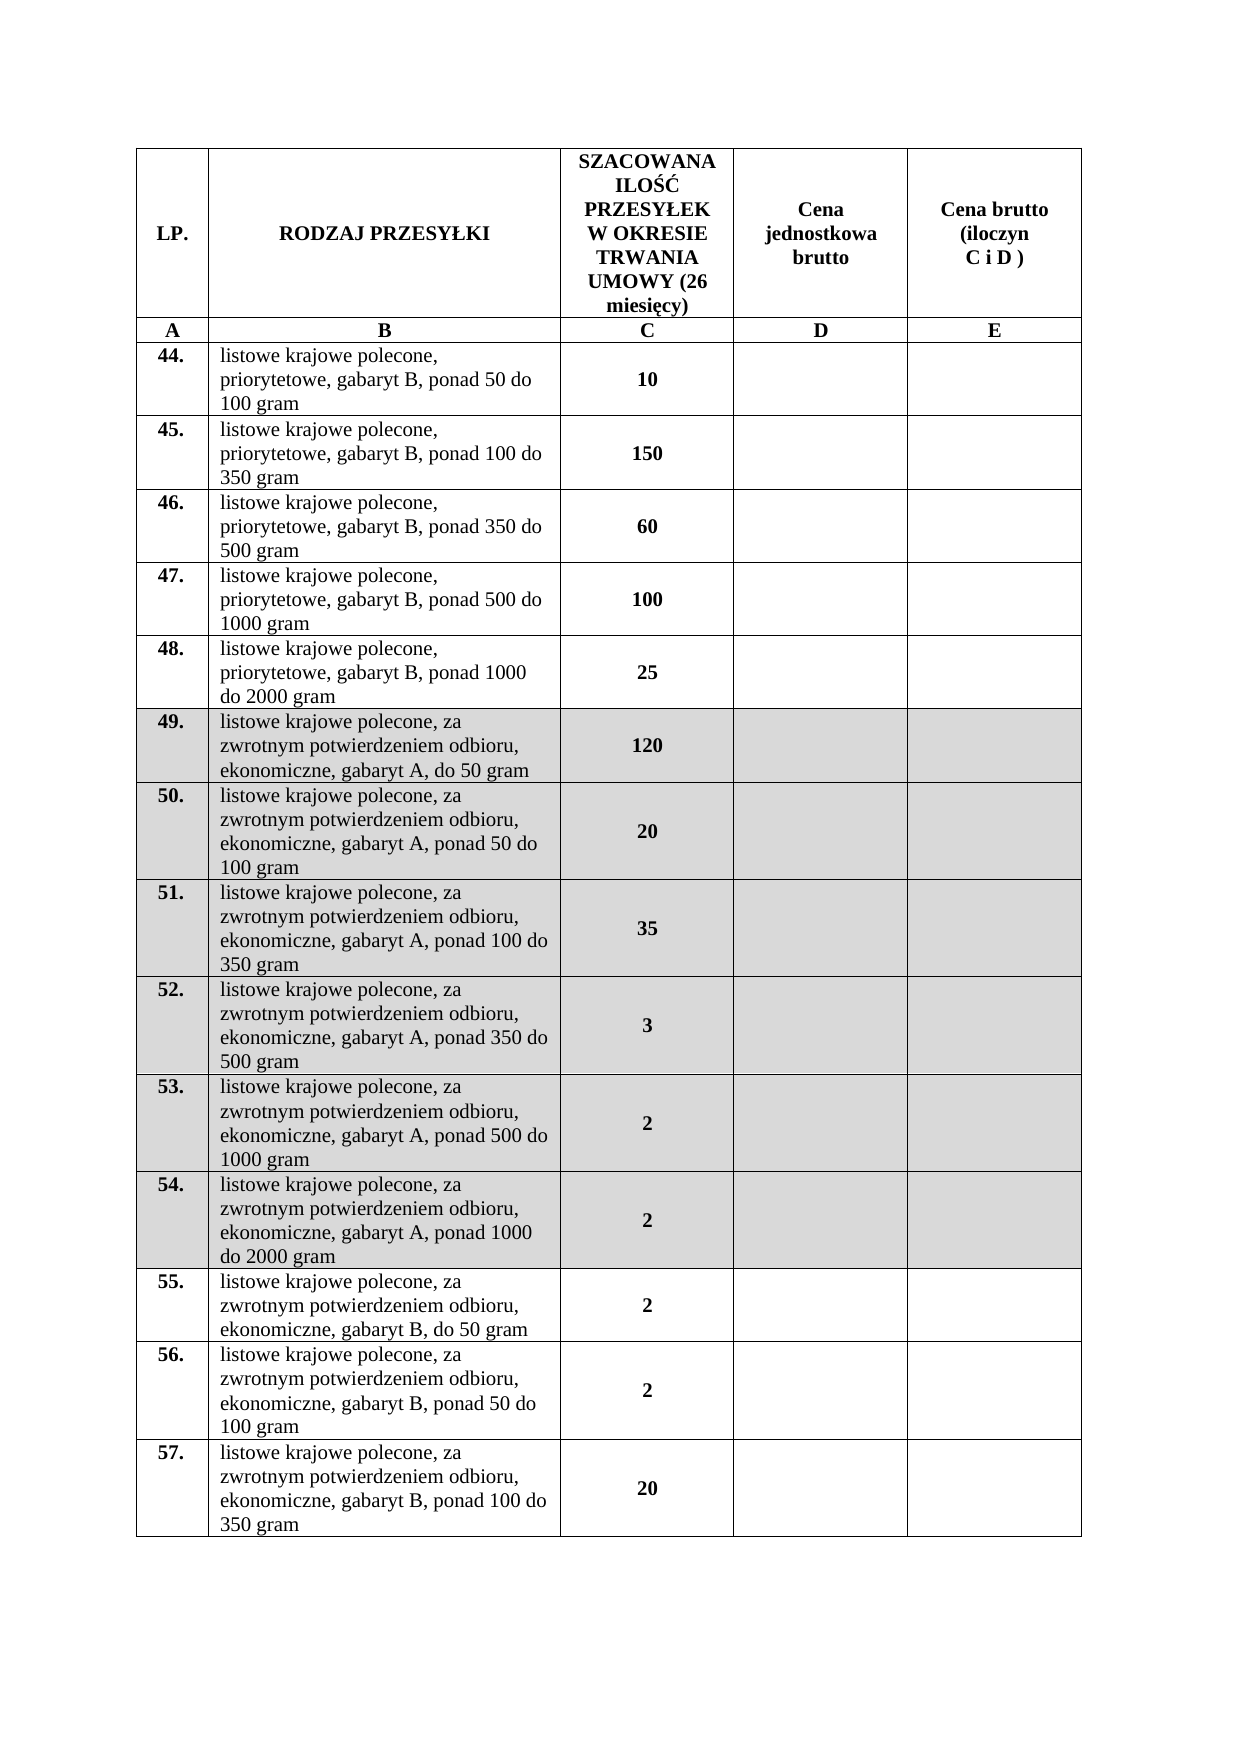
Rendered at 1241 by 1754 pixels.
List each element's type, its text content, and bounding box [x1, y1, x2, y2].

table_cell 2 [561, 1342, 733, 1438]
table_cell 150 [561, 416, 733, 489]
table_cell [137, 1075, 208, 1171]
table_header Cena brutto (iloczyn C i D ) [908, 149, 1081, 317]
table_cell [908, 416, 1081, 489]
table_cell [137, 1440, 208, 1536]
table_cell [137, 490, 208, 562]
table_cell B [209, 318, 560, 342]
table_cell 20 [561, 1440, 733, 1536]
table_cell 2 [561, 1075, 733, 1171]
table_cell [137, 563, 208, 635]
table_cell D [734, 318, 907, 342]
table_cell [908, 1172, 1081, 1268]
table_header SZACOWANA ILOŚĆ PRZESYŁEK W OKRESIE TRWANIA UMOWY (26 miesięcy) [561, 149, 733, 317]
table_cell A [137, 318, 208, 342]
table_cell listowe krajowe polecone, za zwrotnym potwierdzeniem odbioru, ekonomiczne, gabaryt A, ponad 350 do 500 gram [209, 977, 560, 1073]
table_cell [908, 1075, 1081, 1171]
table_cell [137, 343, 208, 415]
table_cell [908, 1342, 1081, 1438]
table_cell 10 [561, 343, 733, 415]
table_cell listowe krajowe polecone, za zwrotnym potwierdzeniem odbioru, ekonomiczne, gabaryt A, ponad 100 do 350 gram [209, 880, 560, 976]
table_cell 120 [561, 709, 733, 782]
table_header Cena jednostkowa brutto [734, 149, 907, 317]
table_cell [908, 1269, 1081, 1341]
table_cell listowe krajowe polecone, za zwrotnym potwierdzeniem odbioru, ekonomiczne, gabaryt A, ponad 1000 do 2000 gram [209, 1172, 560, 1268]
table_cell [908, 1440, 1081, 1536]
table_cell [734, 563, 907, 635]
table_cell listowe krajowe polecone, za zwrotnym potwierdzeniem odbioru, ekonomiczne, gabaryt B, ponad 100 do 350 gram [209, 1440, 560, 1536]
table_cell listowe krajowe polecone, za zwrotnym potwierdzeniem odbioru, ekonomiczne, gabaryt A, do 50 gram [209, 709, 560, 782]
table_cell [734, 1269, 907, 1341]
table_header LP. [137, 149, 208, 317]
table_cell [908, 709, 1081, 782]
table_cell 100 [561, 563, 733, 635]
table_cell 35 [561, 880, 733, 976]
table_cell [734, 880, 907, 976]
table_cell [137, 1342, 208, 1438]
table_cell listowe krajowe polecone, za zwrotnym potwierdzeniem odbioru, ekonomiczne, gabaryt A, ponad 50 do 100 gram [209, 783, 560, 879]
table_cell [137, 416, 208, 489]
table_cell 60 [561, 490, 733, 562]
table_cell [734, 416, 907, 489]
table_cell [137, 1269, 208, 1341]
table_cell listowe krajowe polecone, za zwrotnym potwierdzeniem odbioru, ekonomiczne, gabaryt B, ponad 50 do 100 gram [209, 1342, 560, 1438]
table_cell [734, 977, 907, 1073]
table_cell [908, 783, 1081, 879]
table_cell [734, 490, 907, 562]
table_cell [908, 490, 1081, 562]
table_cell [137, 636, 208, 708]
table_cell [734, 343, 907, 415]
table_cell [734, 1172, 907, 1268]
table_cell listowe krajowe polecone, priorytetowe, gabaryt B, ponad 350 do 500 gram [209, 490, 560, 562]
table_cell [734, 1440, 907, 1536]
table_cell listowe krajowe polecone, priorytetowe, gabaryt B, ponad 1000 do 2000 gram [209, 636, 560, 708]
table_cell [137, 977, 208, 1073]
table_cell [137, 1172, 208, 1268]
table_cell listowe krajowe polecone, za zwrotnym potwierdzeniem odbioru, ekonomiczne, gabaryt A, ponad 500 do 1000 gram [209, 1075, 560, 1171]
table_cell [137, 783, 208, 879]
table_cell [137, 709, 208, 782]
table_cell [908, 563, 1081, 635]
table_cell [908, 977, 1081, 1073]
table_cell 3 [561, 977, 733, 1073]
table_cell [908, 636, 1081, 708]
table_cell listowe krajowe polecone, priorytetowe, gabaryt B, ponad 50 do 100 gram [209, 343, 560, 415]
table_cell listowe krajowe polecone, priorytetowe, gabaryt B, ponad 100 do 350 gram [209, 416, 560, 489]
table_cell [734, 783, 907, 879]
table_cell listowe krajowe polecone, za zwrotnym potwierdzeniem odbioru, ekonomiczne, gabaryt B, do 50 gram [209, 1269, 560, 1341]
table_cell 20 [561, 783, 733, 879]
table_cell 25 [561, 636, 733, 708]
table_cell [734, 1075, 907, 1171]
table_header RODZAJ PRZESYŁKI [209, 149, 560, 317]
table_cell [734, 1342, 907, 1438]
table_cell [734, 709, 907, 782]
table_cell C [561, 318, 733, 342]
table_cell [137, 880, 208, 976]
table_cell [908, 880, 1081, 976]
table_cell [908, 343, 1081, 415]
table_cell [734, 636, 907, 708]
table_cell 2 [561, 1172, 733, 1268]
table_cell listowe krajowe polecone, priorytetowe, gabaryt B, ponad 500 do 1000 gram [209, 563, 560, 635]
table_cell 2 [561, 1269, 733, 1341]
table_cell E [908, 318, 1081, 342]
